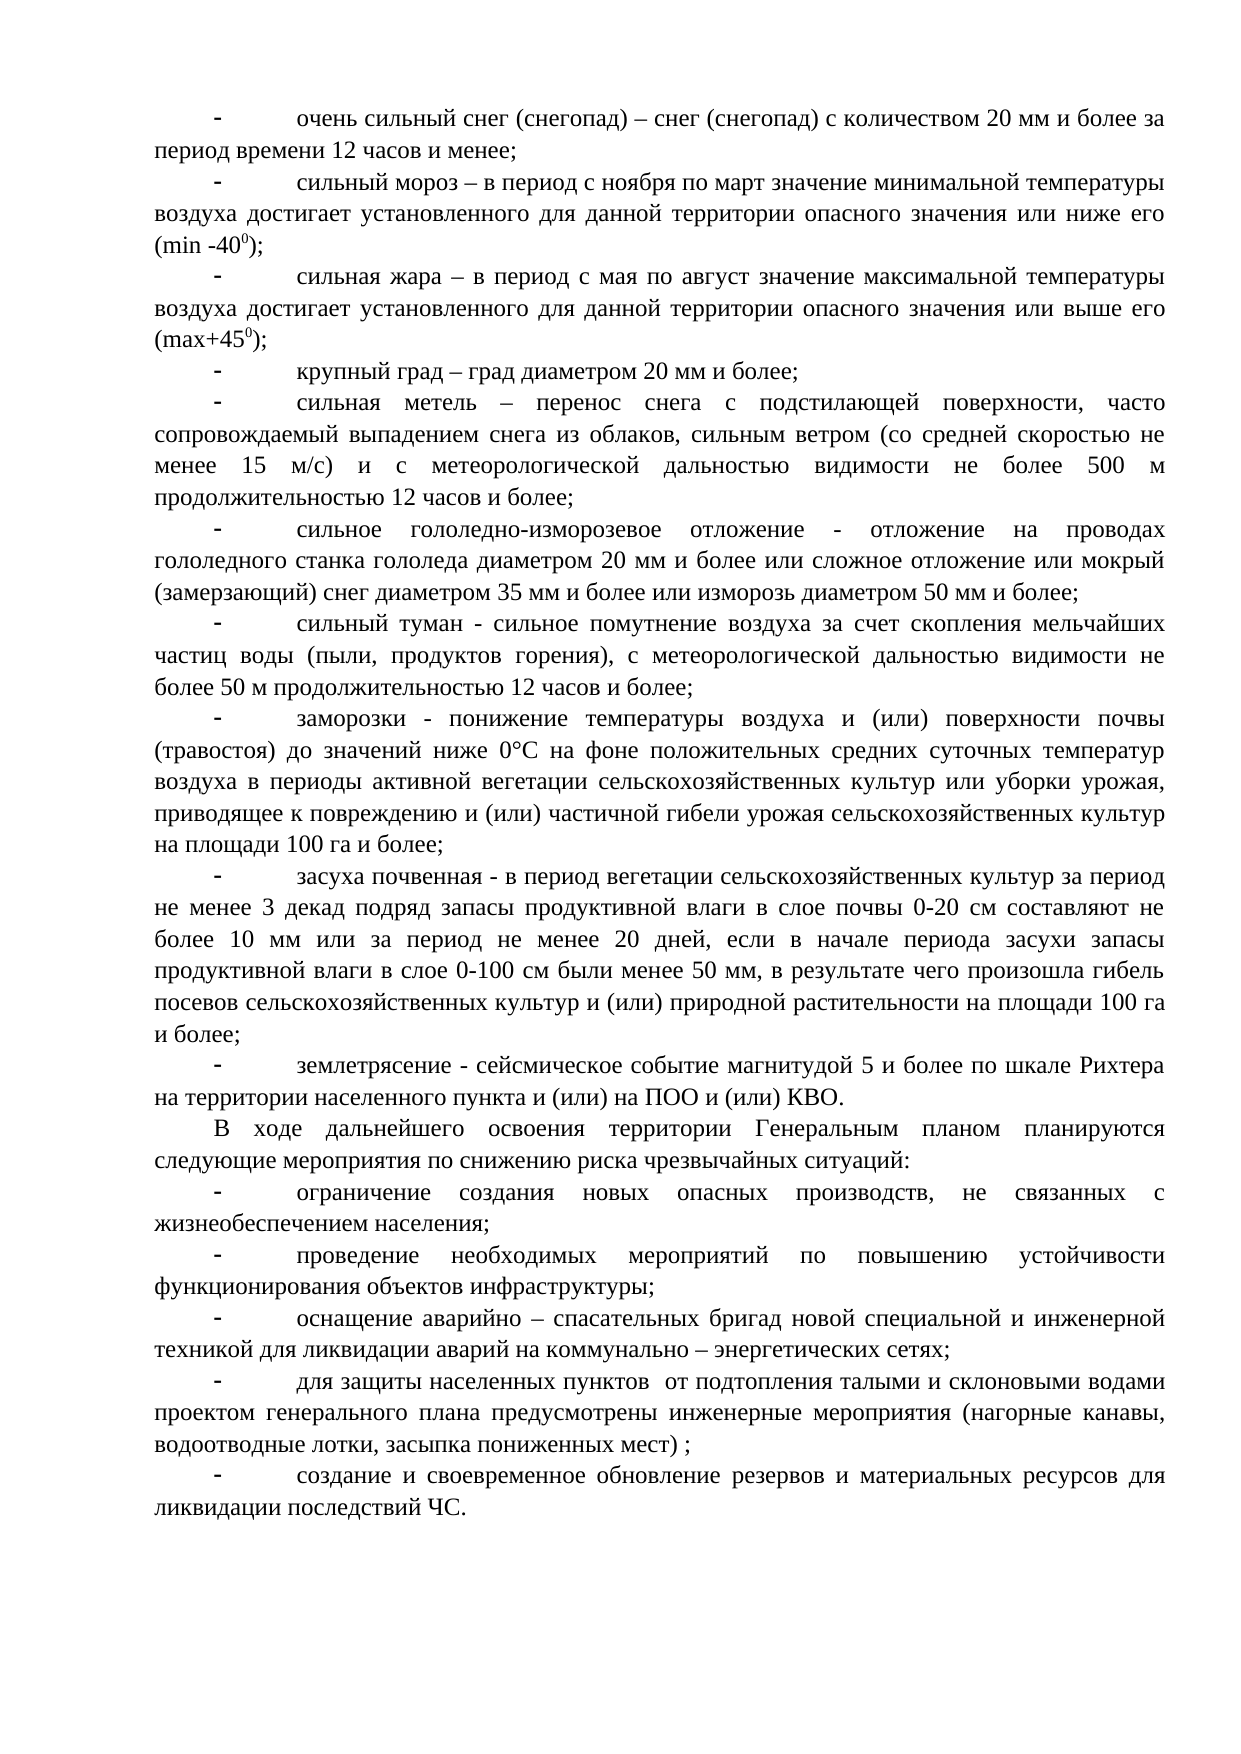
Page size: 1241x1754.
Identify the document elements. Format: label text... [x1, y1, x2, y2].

list для защиты населенных пунктов от подтопления талыми и склоновыми водами проектом генерального плана предусмотрены инженерные мероприятия (нагорные канавы, водоотводные лотки, засыпка пониженных мест) ; [154, 1366, 1166, 1458]
list крупный град – град диаметром 20 мм и более; [154, 356, 1166, 385]
list заморозки - понижение температуры воздуха и (или) поверхности почвы (травостоя) до значений ниже 0°C на фоне положительных средних суточных температур воздуха в периоды активной вегетации сельскохозяйственных культур или уборки урожая, приводящее к повреждению и (или) частичной гибели урожая сельскохозяйственных культур на площади 100 га и более; [154, 703, 1166, 858]
list ограничение создания новых опасных производств, не связанных с жизнеобеспечением населения; [154, 1177, 1166, 1237]
list сильная метель – перенос снега с подстилающей поверхности, часто сопровождаемый выпадением снега из облаков, сильным ветром (со средней скоростью не менее 15 м/с) и с метеорологической дальностью видимости не более 500 м продолжительностью 12 часов и более; [154, 387, 1166, 511]
list сильное гололедно-изморозевое отложение - отложение на проводах гололедного станка гололеда диаметром 20 мм и более или сложное отложение или мокрый (замерзающий) снег диаметром 35 мм и более или изморозь диаметром 50 мм и более; [154, 514, 1166, 606]
list создание и своевременное обновление резервов и материальных ресурсов для ликвидации последствий ЧС. [154, 1461, 1166, 1521]
list сильный мороз – в период с ноября по март значение минимальной температуры воздуха достигает установленного для данной территории опасного значения или ниже его (min -400); [154, 167, 1166, 258]
list очень сильный снег (снегопад) – снег (снегопад) с количеством 20 мм и более за период времени 12 часов и менее; [154, 103, 1166, 164]
list оснащение аварийно – спасательных бригад новой специальной и инженерной техникой для ликвидации аварий на коммунально – энергетических сетях; [154, 1303, 1166, 1363]
text В ходе дальнейшего освоения территории Генеральным планом планируются следующие мероприятия по снижению риска чрезвычайных ситуаций: [154, 1113, 1166, 1174]
list проведение необходимых мероприятий по повышению устойчивости функционирования объектов инфраструктуры; [154, 1240, 1166, 1300]
list сильная жара – в период с мая по август значение максимальной температуры воздуха достигает установленного для данной территории опасного значения или выше его (max+450); [154, 261, 1166, 353]
list cильный туман - cильное помутнение воздуха за счет скопления мельчайших частиц воды (пыли, продуктов горения), с метеорологической дальностью видимости не более 50 м продолжительностью 12 часов и более; [154, 608, 1166, 700]
list засуха почвенная - в период вегетации сельскохозяйственных культур за период не менее 3 декад подряд запасы продуктивной влаги в слое почвы 0-20 см составляют не более 10 мм или за период не менее 20 дней, если в начале периода засухи запасы продуктивной влаги в слое 0-100 см были менее 50 мм, в результате чего произошла гибель посевов сельскохозяйственных культур и (или) природной растительности на площади 100 га и более; [154, 861, 1166, 1047]
list землетрясение - сейсмическое событие магнитудой 5 и более по шкале Рихтера на территории населенного пункта и (или) на ПОО и (или) КВО. [154, 1050, 1166, 1111]
